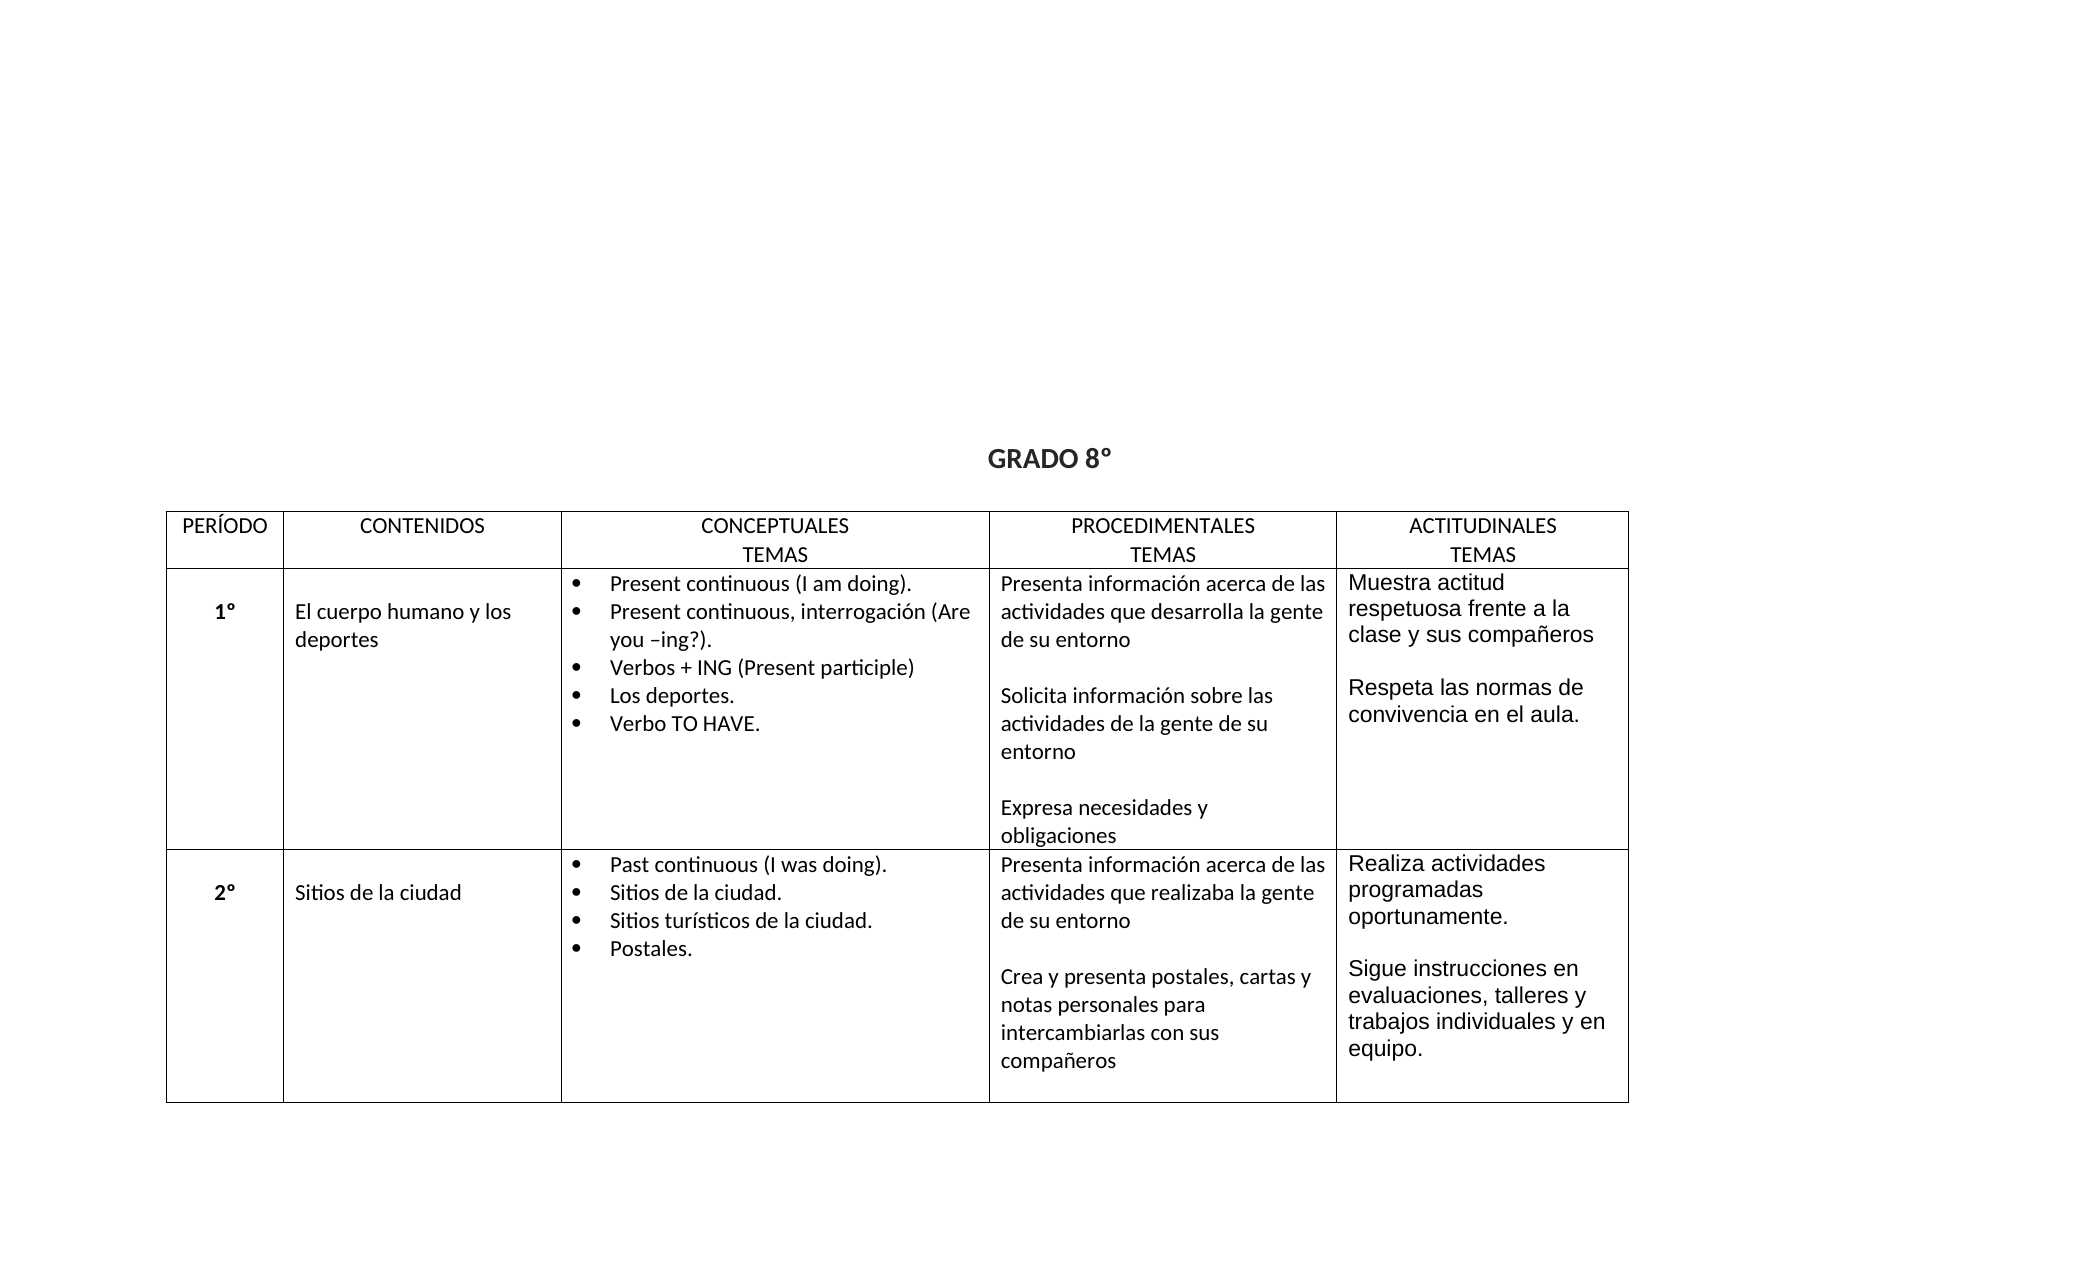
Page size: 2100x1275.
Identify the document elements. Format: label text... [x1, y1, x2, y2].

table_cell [1337, 850, 1628, 1102]
table_cell 1º [167, 569, 283, 849]
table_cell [562, 850, 989, 1102]
table_header CONTENIDOS [284, 512, 561, 568]
table_header CONCEPTUALES TEMAS [562, 512, 989, 568]
table_cell Muestra actitud respetuosa frente a la clase y sus compañeros Respeta las normas de convivencia en el aula. [1337, 569, 1628, 849]
table_cell Presenta información acerca de las actividades que desarrolla la gente de su entorno Solicita información sobre las actividades de la gente de su entorno Expresa necesidades y obligaciones [990, 569, 1336, 849]
table_cell Present continuous (I am doing). Present continuous, interrogación (Are you –ing?). Verbos + ING (Present participle) Los deportes. Verbo TO HAVE. [562, 569, 989, 849]
table_cell 2º [167, 850, 283, 1102]
text GRADO 8º [177, 441, 1923, 476]
table_header PROCEDIMENTALES TEMAS [990, 512, 1336, 568]
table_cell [990, 850, 1336, 1102]
table_header PERÍODO [167, 512, 283, 568]
table_cell El cuerpo humano y los deportes [284, 569, 561, 849]
table_header ACTITUDINALES TEMAS [1337, 512, 1628, 568]
table_cell Sitios de la ciudad [284, 850, 561, 1102]
